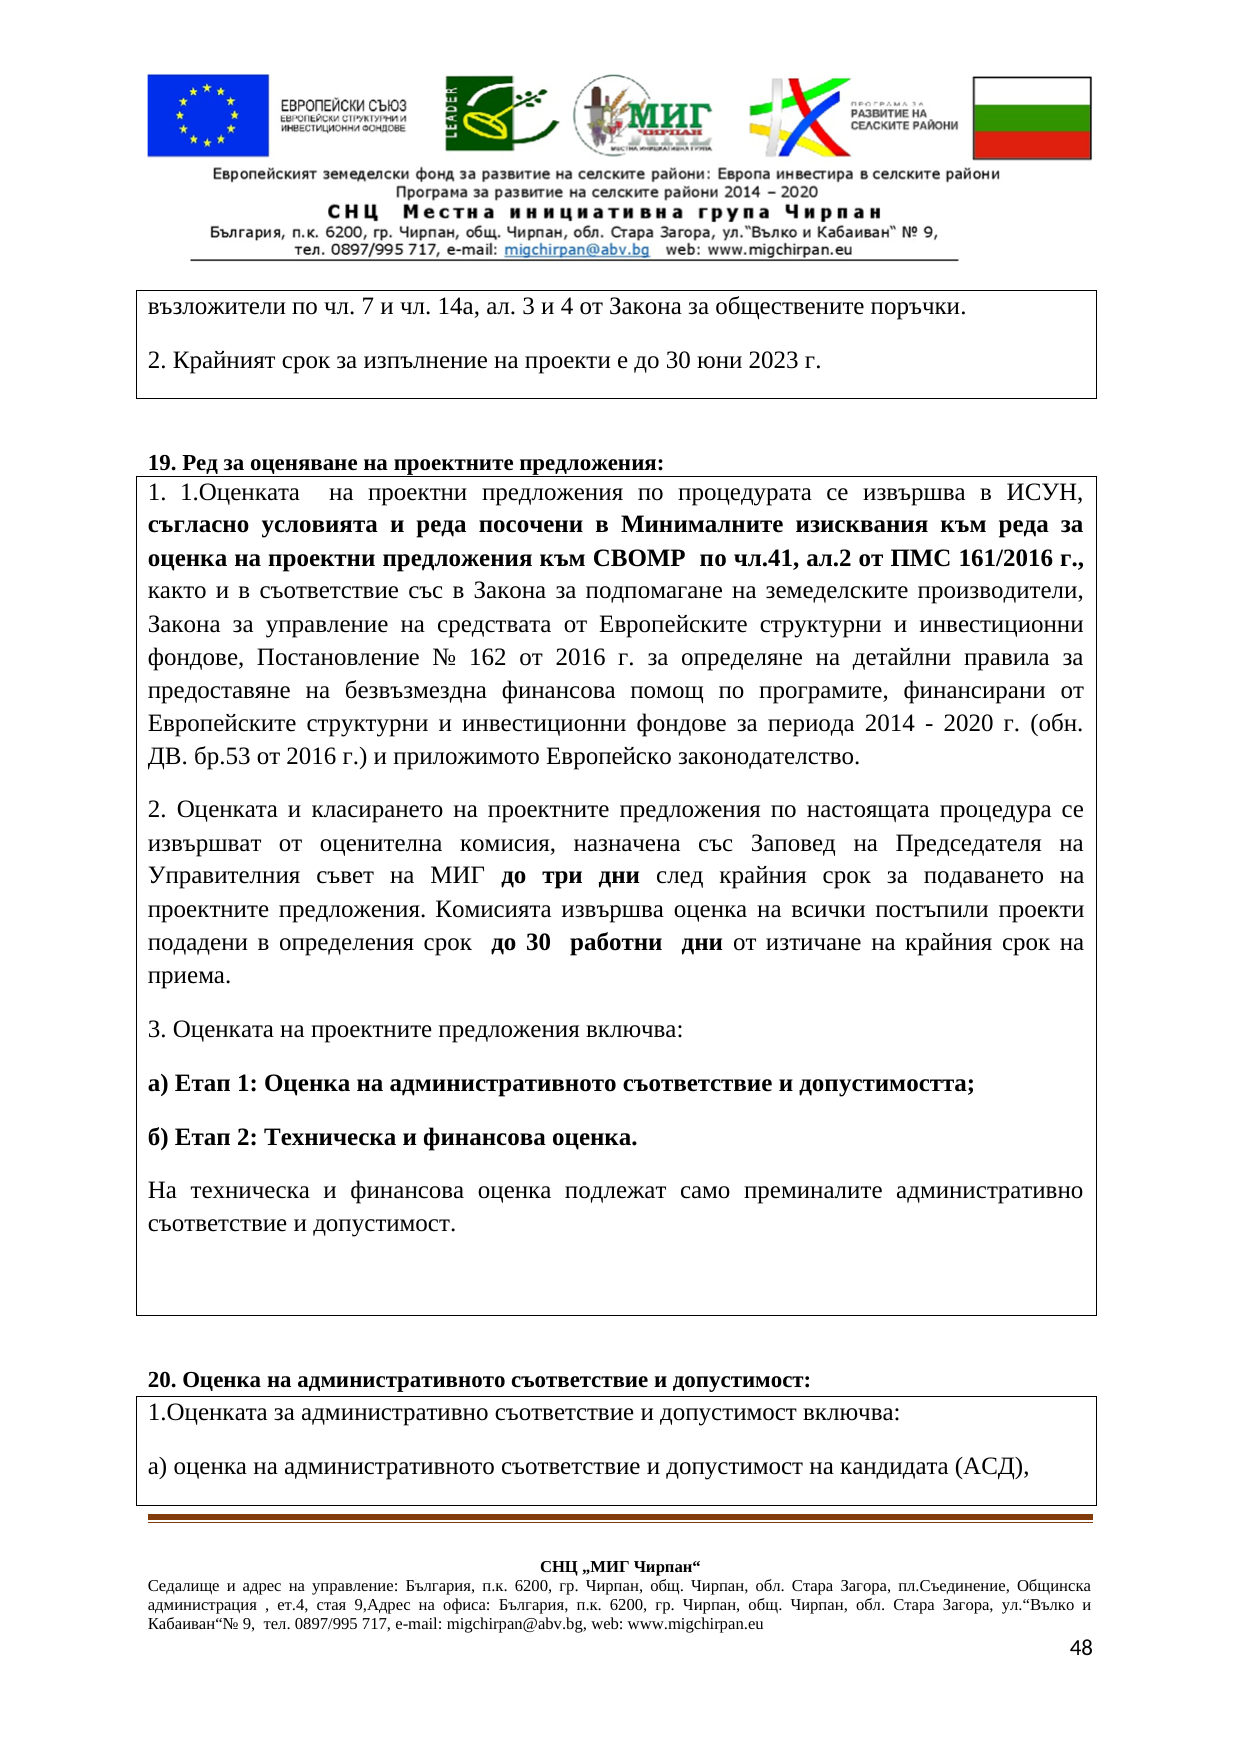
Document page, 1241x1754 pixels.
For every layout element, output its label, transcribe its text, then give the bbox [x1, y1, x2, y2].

subtitle 20. Оценка на административното съответствие и допустимост: [148, 1366, 1093, 1392]
picture [147, 73, 1093, 262]
table_header 1. 1.Оценката на проектни предложения по процедурата се извършва в ИСУН, съгласно условията и реда посочени в Минималните изисквания към реда за оценка на проектни предложения към СВОМР по чл.41, ал.2 от ПМС 161/2016 г., както и в съответствие със в Закона за подпомагане на земеделските производители, Закона за управление на средствата от Европейските структурни и инвестиционни фондове, Постановление № 162 от 2016 г. за определяне на детайлни правила за предоставяне на безвъзмездна финансова помощ по програмите, финансирани от Европейските структурни и инвестиционни фондове за периода 2014 - 2020 г. (обн. ДВ. бр.53 от 2016 г.) и приложимото Европейско законодателство. 2. Оценката и класирането на проектните предложения по настоящата процедура се извършват от оценителна комисия, назначена със Заповед на Председателя на Управителния съвет на МИГ до три дни след крайния срок за подаването на проектните предложения. Комисията извършва оценка на всички постъпили проекти подадени в определения срок до 30 работни дни от изтичане на крайния срок на приема. 3. Оценката на проектните предложения включва: а) Етап 1: Оценка на административното съответствие и допустимостта; б) Етап 2: Техническа и финансова оценка. На техническа и финансова оценка подлежат само преминалите административно съответствие и допустимост. [137, 477, 1096, 1315]
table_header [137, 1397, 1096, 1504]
subtitle 19. Ред за оценяване на проектните предложения: [148, 449, 1093, 476]
